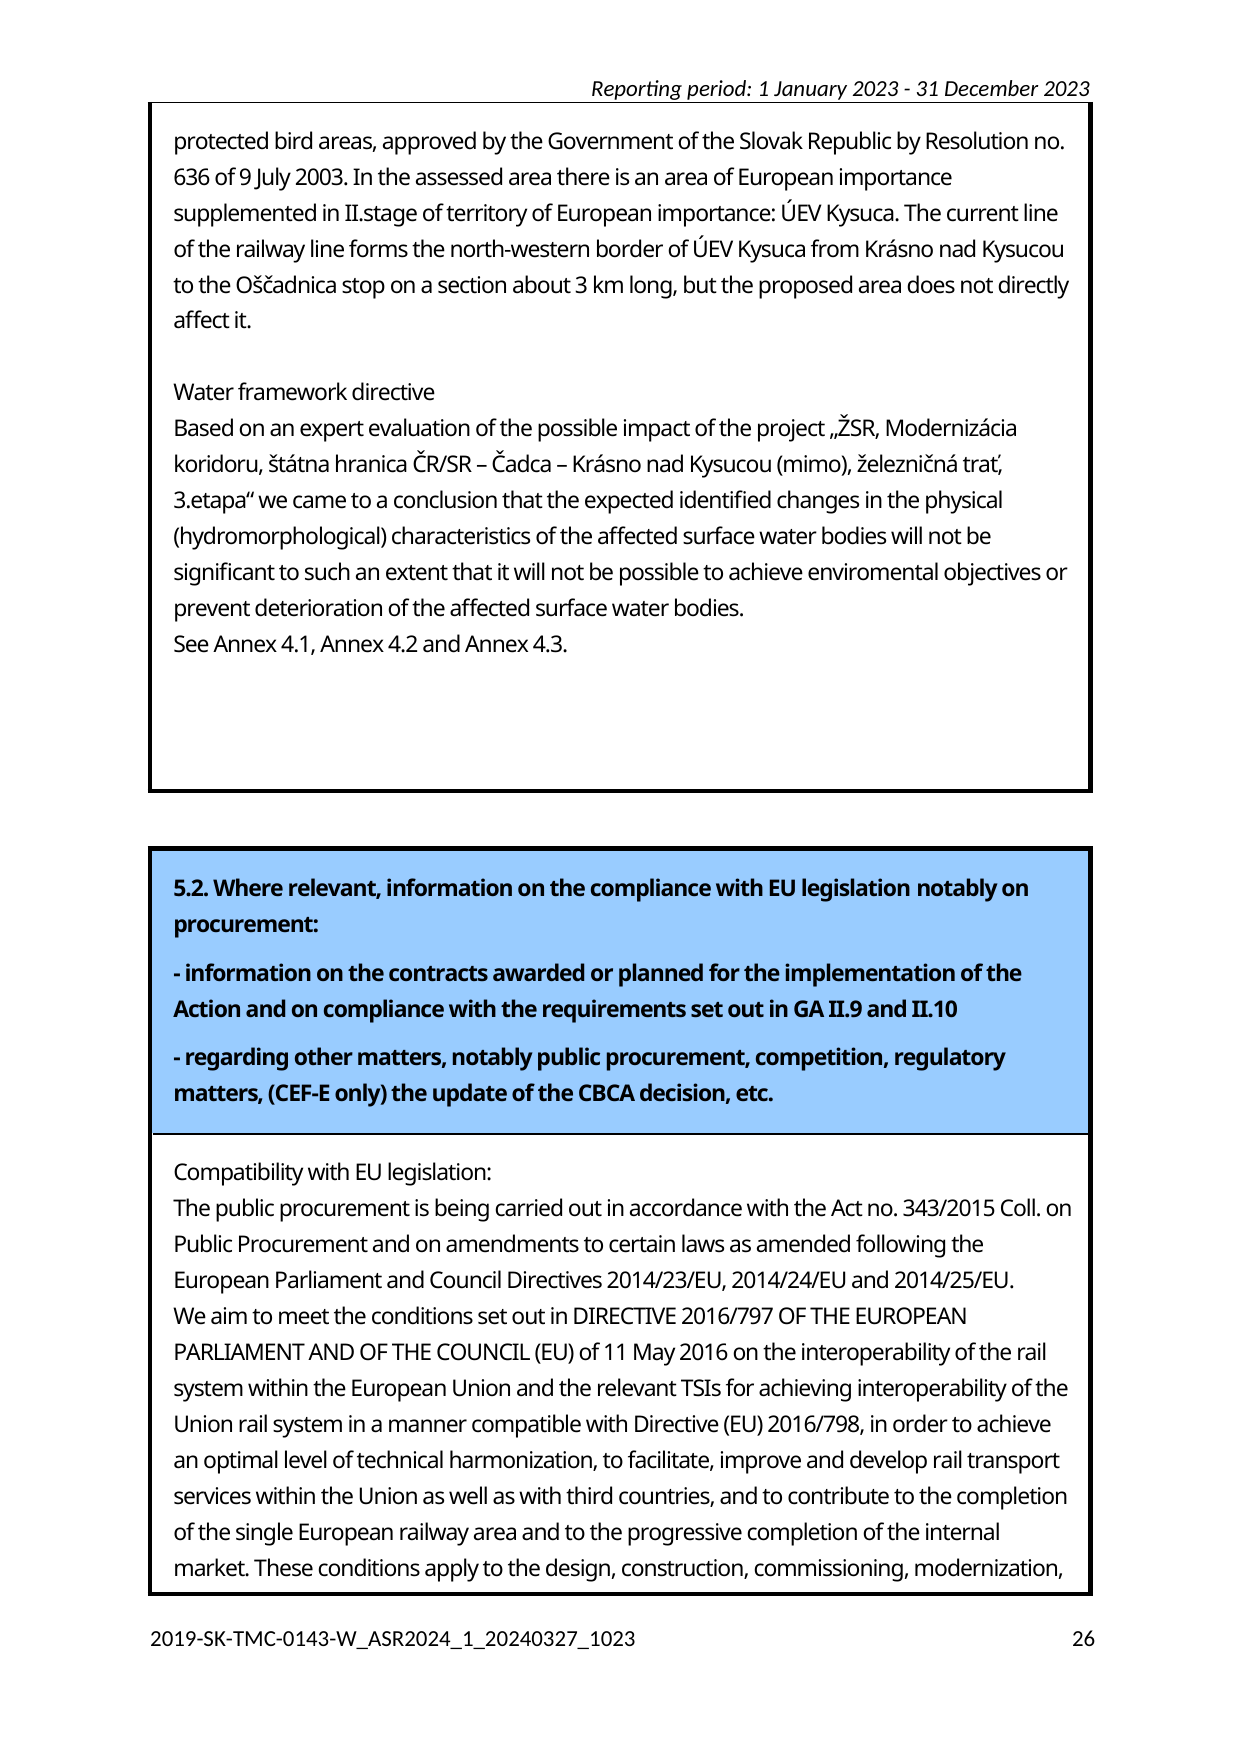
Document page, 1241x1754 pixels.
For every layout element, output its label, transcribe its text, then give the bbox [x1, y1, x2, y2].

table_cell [152, 103, 1088, 788]
table_header 5.2. Where relevant, information on the compliance with EU legislation notably on procurement: - information on the contracts awarded or planned for the implementation of the Action and on compliance with the requirements set out in GA II.9 and II.10 - regarding other matters, notably public procurement, competition, regulatory matters, (CEF-E only) the update of the CBCA decision, etc. [152, 851, 1088, 1133]
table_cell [152, 1134, 1088, 1592]
